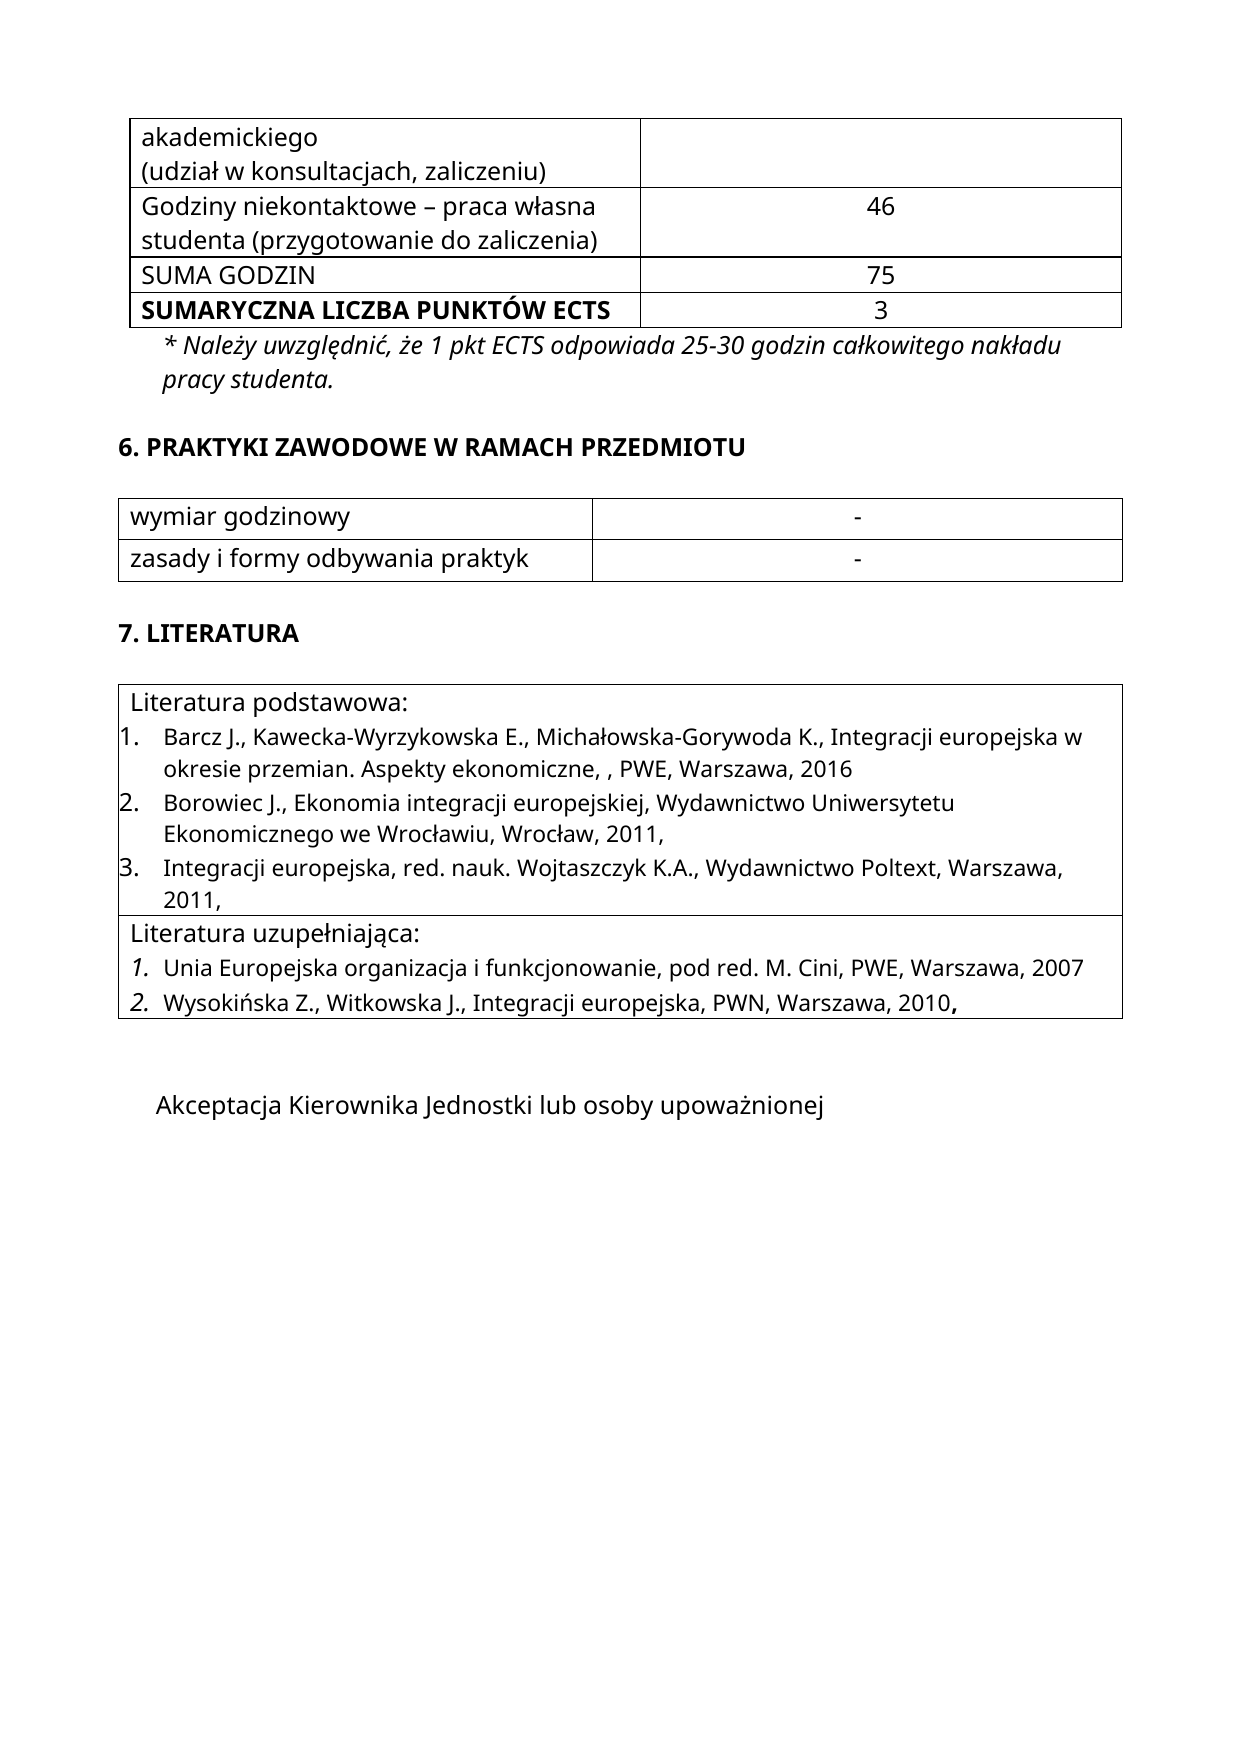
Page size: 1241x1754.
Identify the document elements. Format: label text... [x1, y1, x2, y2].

table_cell Godziny niekontaktowe – praca własna studenta (przygotowanie do zaliczenia) [131, 188, 640, 256]
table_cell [131, 119, 640, 187]
table_header - [593, 499, 1122, 539]
table_cell SUMA GODZIN [131, 258, 640, 292]
table_header wymiar godzinowy [119, 499, 592, 539]
table_cell Literatura uzupełniająca: Unia Europejska organizacja i funkcjonowanie, pod red. M. Cini, PWE, Warszawa, 2007 Wysokińska Z., Witkowska J., Integracji europejska, PWN, Warszawa, 2010, [119, 916, 1122, 1018]
table_cell - [593, 540, 1122, 581]
table_cell 75 [641, 258, 1121, 292]
table_cell zasady i formy odbywania praktyk [119, 540, 592, 581]
table_cell 5 [641, 119, 1121, 187]
table_cell SUMARYCZNA LICZBA PUNKTÓW ECTS [131, 293, 640, 327]
text 7. LITERATURA [118, 616, 1122, 650]
table_header Literatura podstawowa: Barcz J., Kawecka-Wyrzykowska E., Michałowska-Gorywoda K., Integracji europejska w okresie przemian. Aspekty ekonomiczne, , PWE, Warszawa, 2016 Borowiec J., Ekonomia integracji europejskiej, Wydawnictwo Uniwersytetu Ekonomicznego we Wrocławiu, Wrocław, 2011, Integracji europejska, red. nauk. Wojtaszczyk K.A., Wydawnictwo Poltext, Warszawa, 2011, [119, 685, 1122, 915]
text 6. PRAKTYKI ZAWODOWE W RAMACH PRZEDMIOTU [118, 430, 1122, 464]
table_cell 46 [641, 188, 1121, 256]
text Akceptacja Kierownika Jednostki lub osoby upoważnionej [156, 1087, 1122, 1121]
table_cell 3 [641, 293, 1121, 327]
text * Należy uwzględnić, że 1 pkt ECTS odpowiada 25-30 godzin całkowitego nakładu pracy studenta. [162, 328, 1122, 396]
